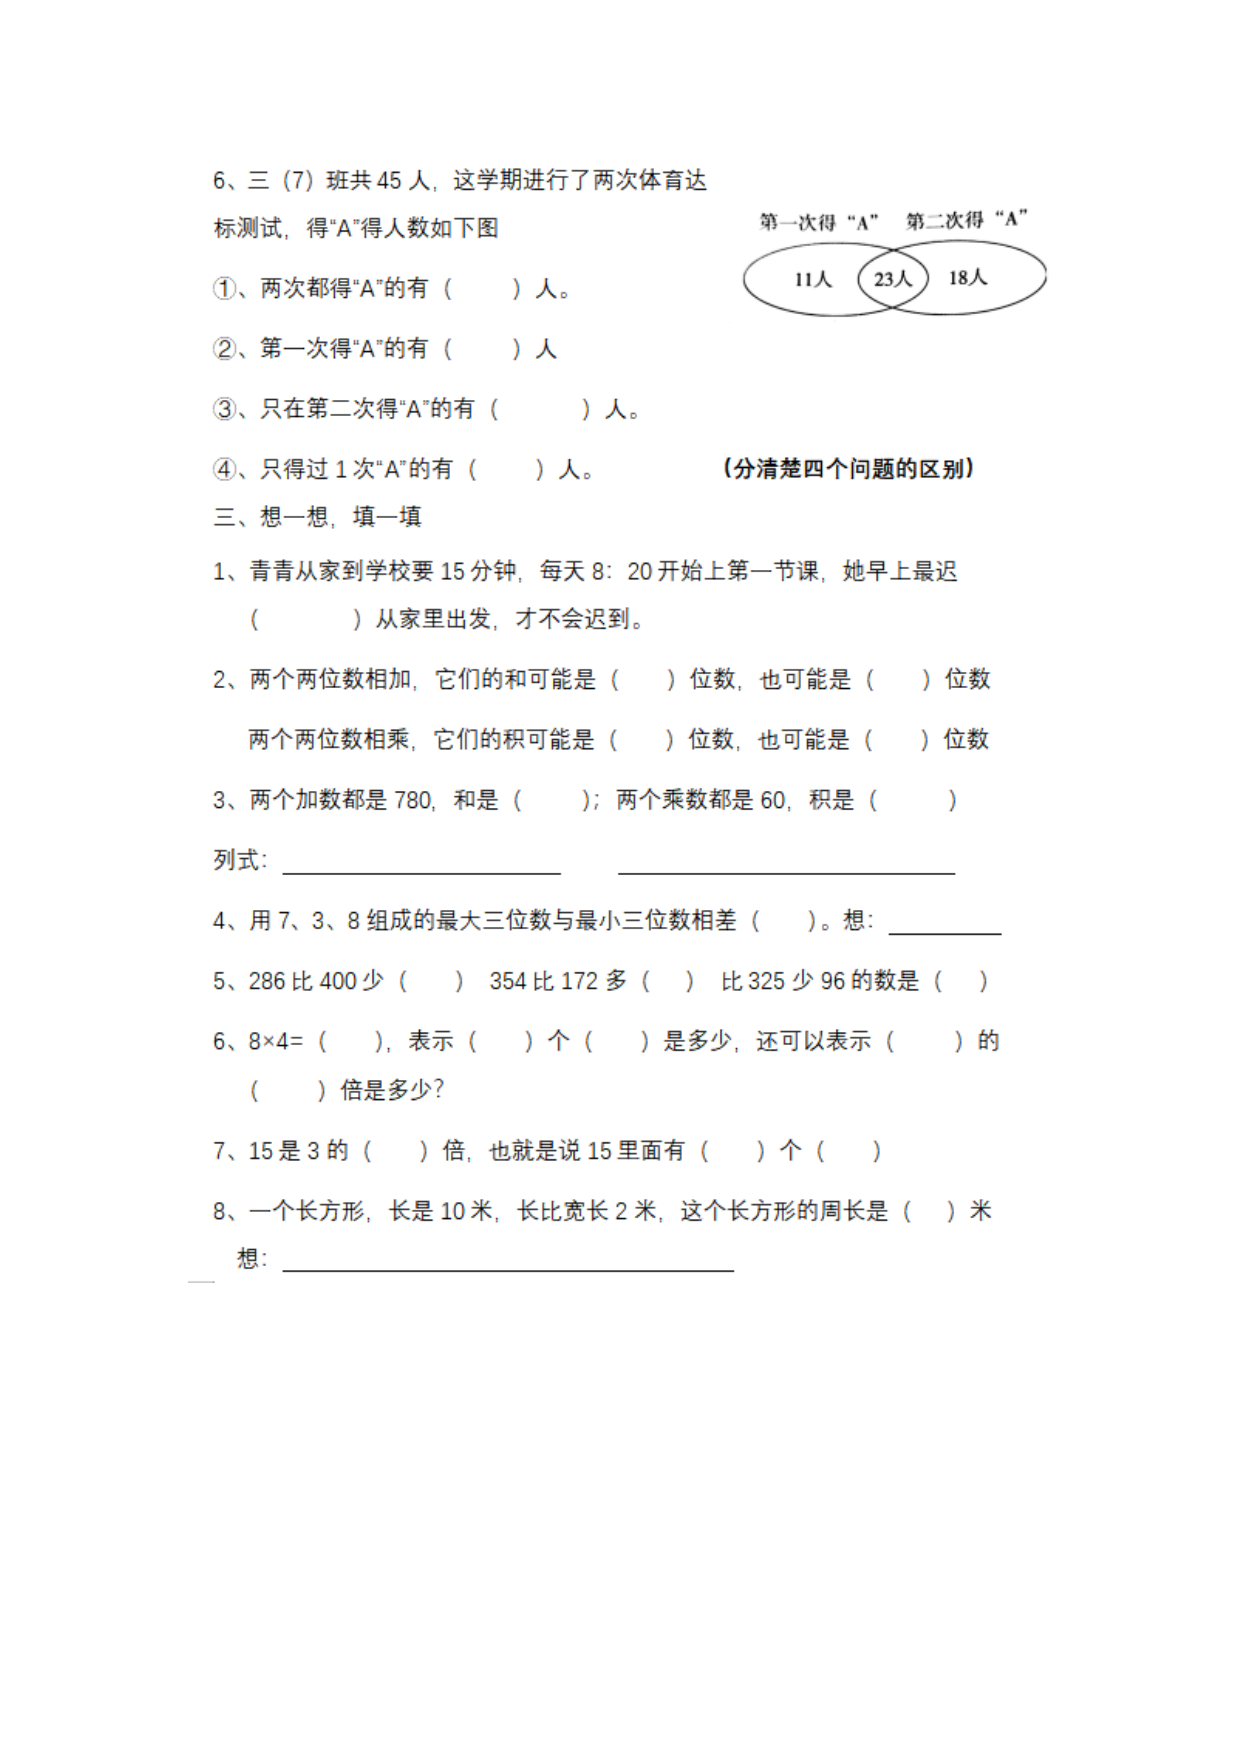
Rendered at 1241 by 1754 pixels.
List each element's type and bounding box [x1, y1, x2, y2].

picture [187, 162, 1053, 1283]
